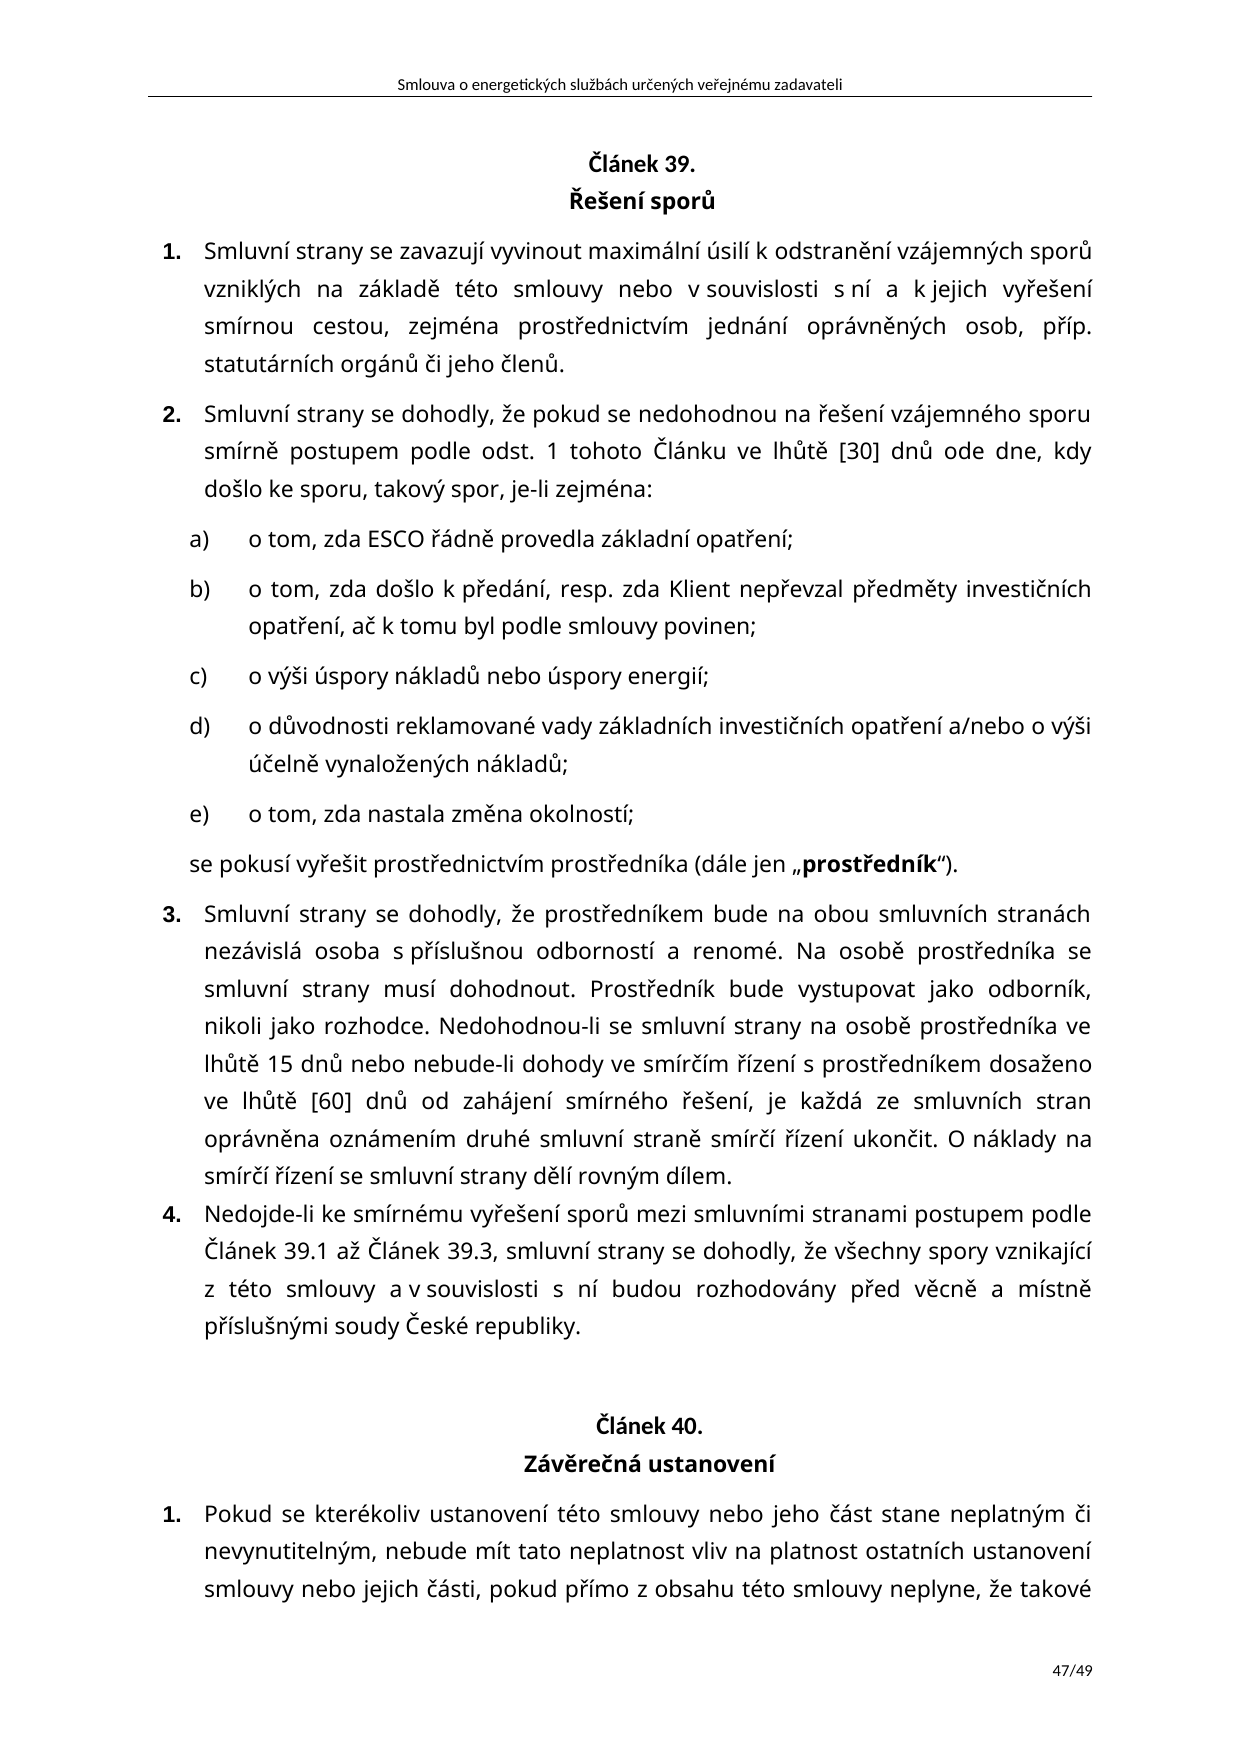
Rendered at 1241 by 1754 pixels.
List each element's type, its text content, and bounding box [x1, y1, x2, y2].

subtitle o tom, zda nastala změna okolností; [189, 798, 1092, 829]
subtitle o důvodnosti reklamované vady základních investičních opatření a/nebo o výši účelně vynaložených nákladů; [189, 710, 1092, 779]
subtitle Nedojde-li ke smírnému vyřešení sporů mezi smluvními stranami postupem podle Článek 39.1 až Článek 39.3, smluvní strany se dohodly, že všechny spory vznikající z této smlouvy a v souvislosti s ní budou rozhodovány před věcně a místně příslušnými soudy České republiky. [162, 1198, 1092, 1341]
subtitle Závěrečná ustanovení [207, 1410, 1092, 1479]
subtitle Smluvní strany se zavazují vyvinout maximální úsilí k odstranění vzájemných sporů vzniklých na základě této smlouvy nebo v souvislosti s ní a k jejich vyřešení smírnou cestou, zejména prostřednictvím jednání oprávněných osob, příp. statutárních orgánů či jeho členů. [162, 235, 1092, 379]
subtitle o tom, zda ESCO řádně provedla základní opatření; [189, 523, 1092, 554]
subtitle Smluvní strany se dohodly, že pokud se nedohodnou na řešení vzájemného sporu smírně postupem podle odst. 1 tohoto Článku ve lhůtě [30] dnů ode dne, kdy došlo ke sporu, takový spor, je-li zejména: [162, 398, 1092, 504]
subtitle Smluvní strany se dohodly, že prostředníkem bude na obou smluvních stranách nezávislá osoba s příslušnou odborností a renomé. Na osobě prostředníka se smluvní strany musí dohodnout. Prostředník bude vystupovat jako odborník, nikoli jako rozhodce. Nedohodnou-li se smluvní strany na osobě prostředníka ve lhůtě 15 dnů nebo nebude-li dohody ve smírčím řízení s prostředníkem dosaženo ve lhůtě [60] dnů od zahájení smírného řešení, je každá ze smluvních stran oprávněna oznámením druhé smluvní straně smírčí řízení ukončit. O náklady na smírčí řízení se smluvní strany dělí rovným dílem. [162, 898, 1092, 1191]
subtitle Řešení sporů [192, 148, 1092, 216]
text se pokusí vyřešit prostřednictvím prostředníka (dále jen „prostředník“). [148, 848, 1092, 879]
subtitle o tom, zda došlo k předání, resp. zda Klient nepřevzal předměty investičních opatření, ač k tomu byl podle smlouvy povinen; [189, 573, 1092, 641]
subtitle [162, 1498, 1092, 1604]
subtitle o výši úspory nákladů nebo úspory energií; [189, 660, 1092, 691]
